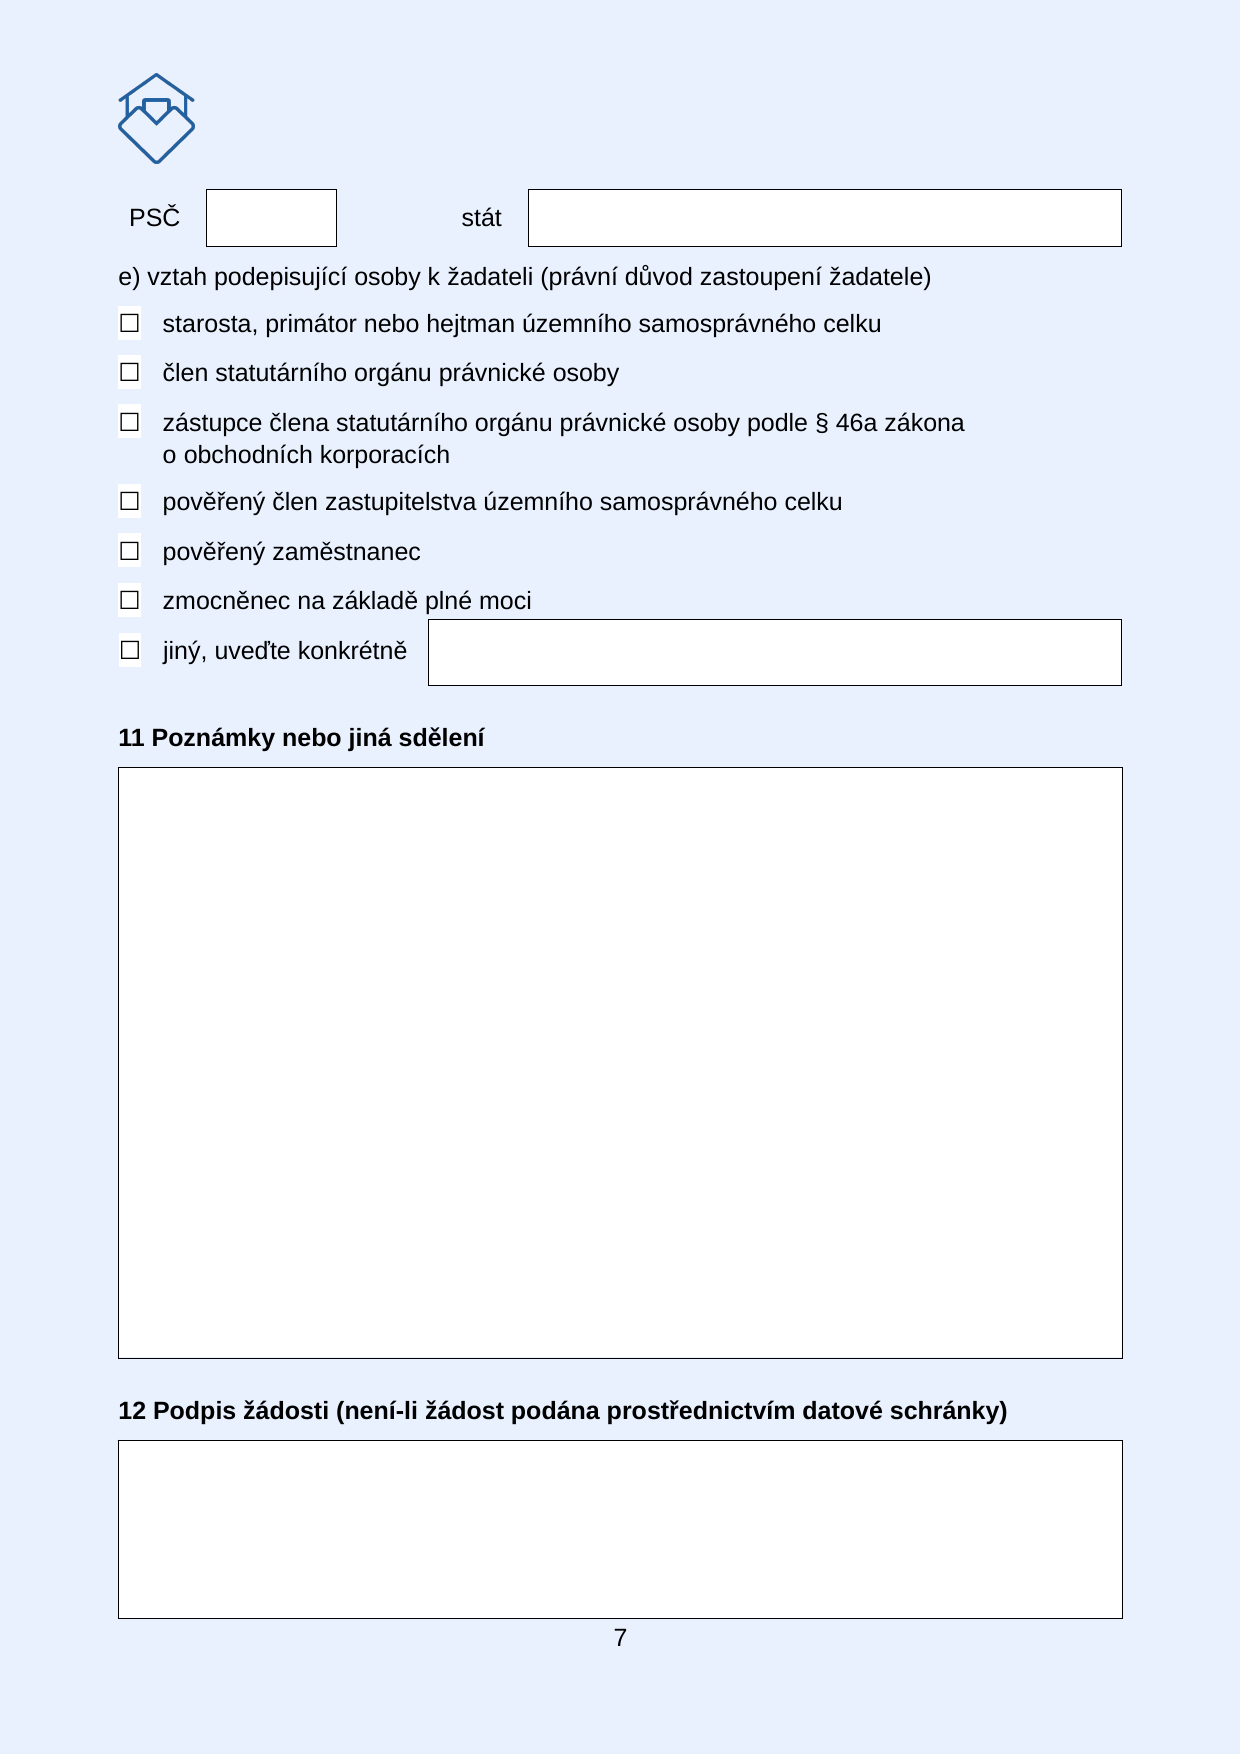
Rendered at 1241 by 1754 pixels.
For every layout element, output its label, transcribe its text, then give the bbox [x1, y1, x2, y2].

text zástupce člena statutárního orgánu právnické osoby podle § 46a zákona o obchodních korporacích [118, 404, 1122, 469]
text 11 Poznámky nebo jiná sdělení [118, 723, 1122, 752]
text e) vztah podepisující osoby k žadateli (právní důvod zastoupení žadatele) [118, 262, 1122, 291]
text člen statutárního orgánu právnické osoby [141, 355, 1122, 389]
text zmocněnec na základě plné moci [141, 583, 1122, 617]
table_header [429, 620, 1121, 685]
table_header stát [337, 189, 528, 246]
table_header [529, 190, 1121, 246]
picture [118, 73, 195, 164]
text 12 Podpis žádosti (není-li žádost podána prostřednictvím datové schránky) [118, 1396, 1122, 1425]
table_header jiný, uveďte konkrétně [118, 619, 428, 685]
table_header PSČ [118, 189, 206, 246]
text pověřený zaměstnanec [141, 533, 1122, 567]
table_header [119, 768, 1122, 1357]
text pověřený člen zastupitelstva územního samosprávného celku [141, 484, 1122, 518]
table_header [207, 190, 336, 246]
table_header [119, 1441, 1122, 1618]
text starosta, primátor nebo hejtman územního samosprávného celku [141, 306, 1122, 340]
